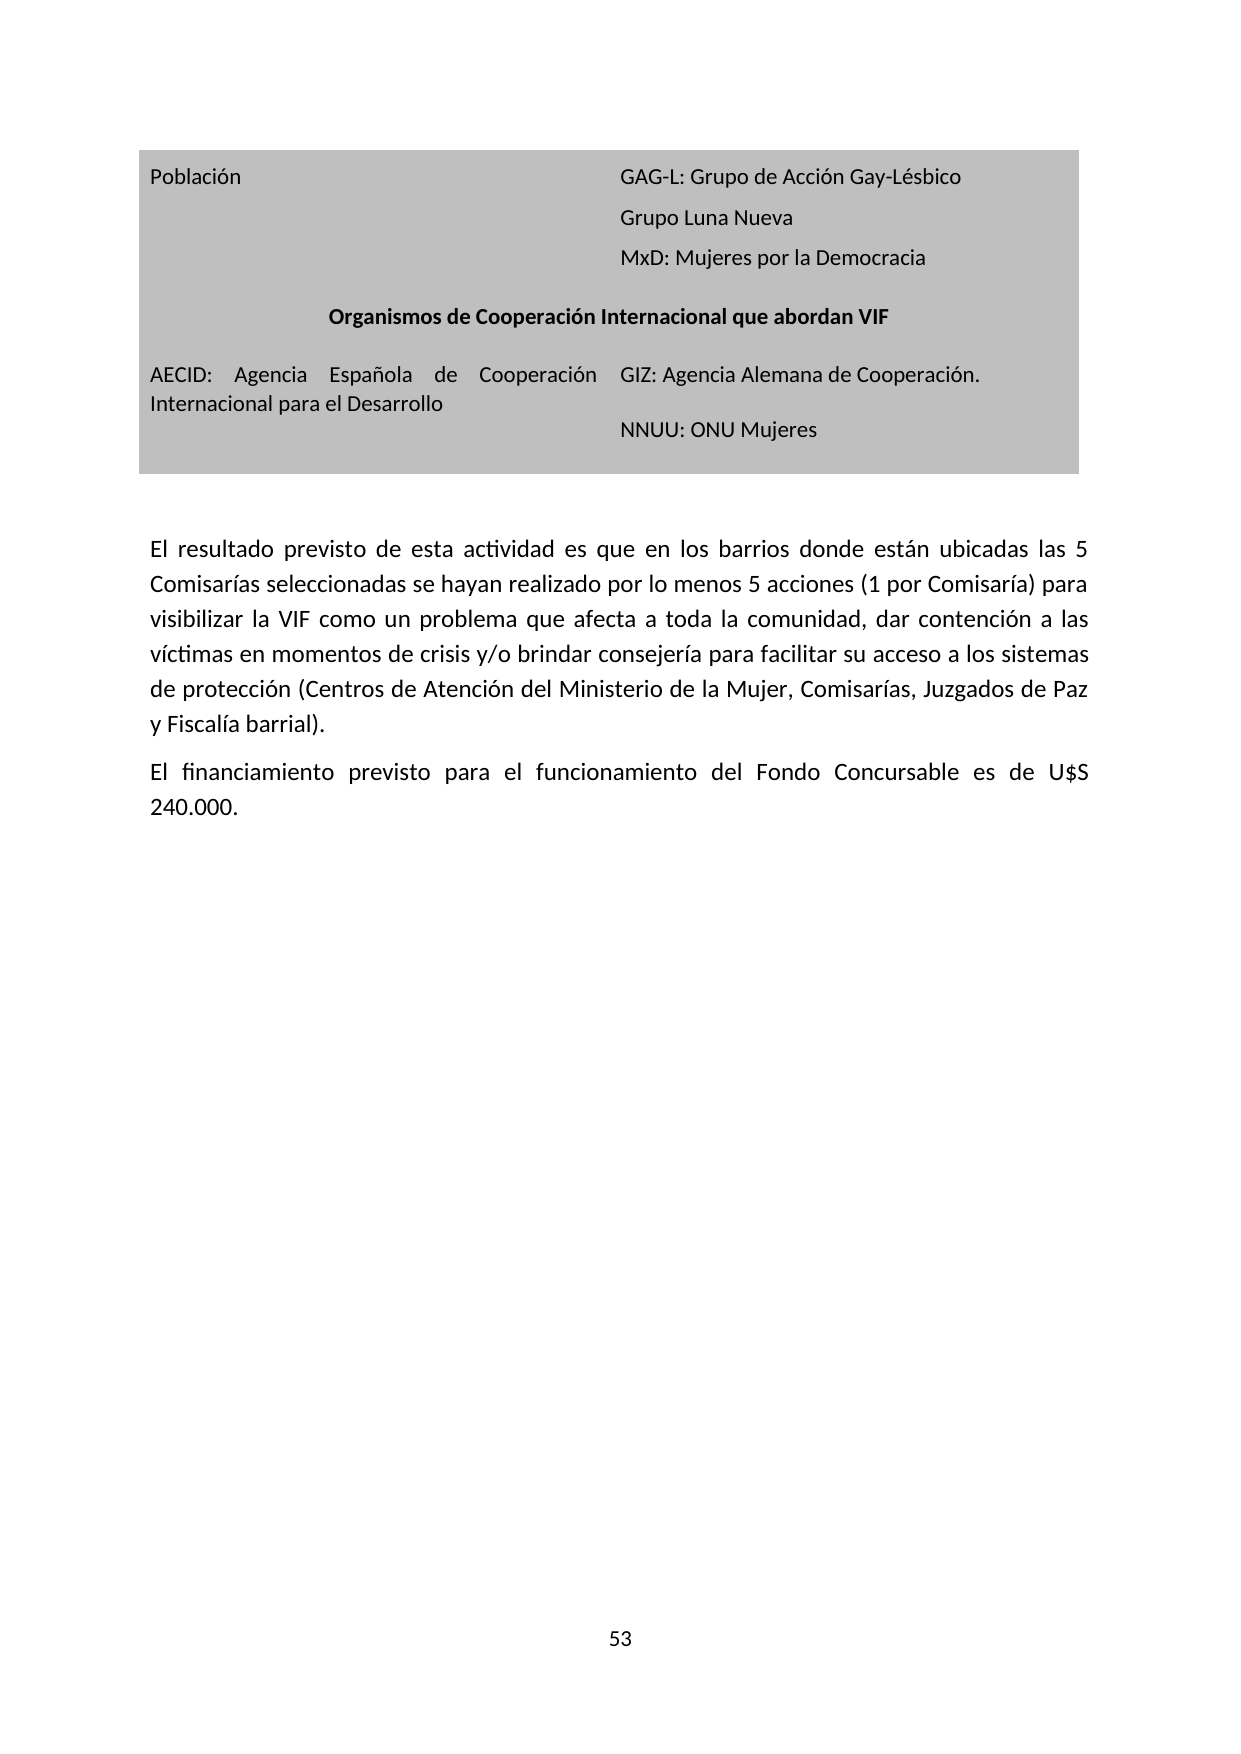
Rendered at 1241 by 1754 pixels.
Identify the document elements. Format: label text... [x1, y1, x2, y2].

text El financiamiento previsto para el funcionamiento del Fondo Concursable es de U$S 240.000. [150, 756, 1090, 822]
text El resultado previsto de esta actividad es que en los barrios donde están ubicadas las 5 Comisarías seleccionadas se hayan realizado por lo menos 5 acciones (1 por Comisaría) para visibilizar la VIF como un problema que afecta a toda la comunidad, dar contención a las víctimas en momentos de crisis y/o brindar consejería para facilitar su acceso a los sistemas de protección (Centros de Atención del Ministerio de la Mujer, Comisarías, Juzgados de Paz y Fiscalía barrial). [150, 534, 1090, 739]
table_cell GIZ: Agencia Alemana de Cooperación. NNUU: ONU Mujeres [609, 361, 1079, 474]
table_cell AECID: Agencia Española de Cooperación Internacional para el Desarrollo [139, 361, 609, 474]
table_cell Organismos de Cooperación Internacional que abordan VIF [139, 302, 1079, 361]
